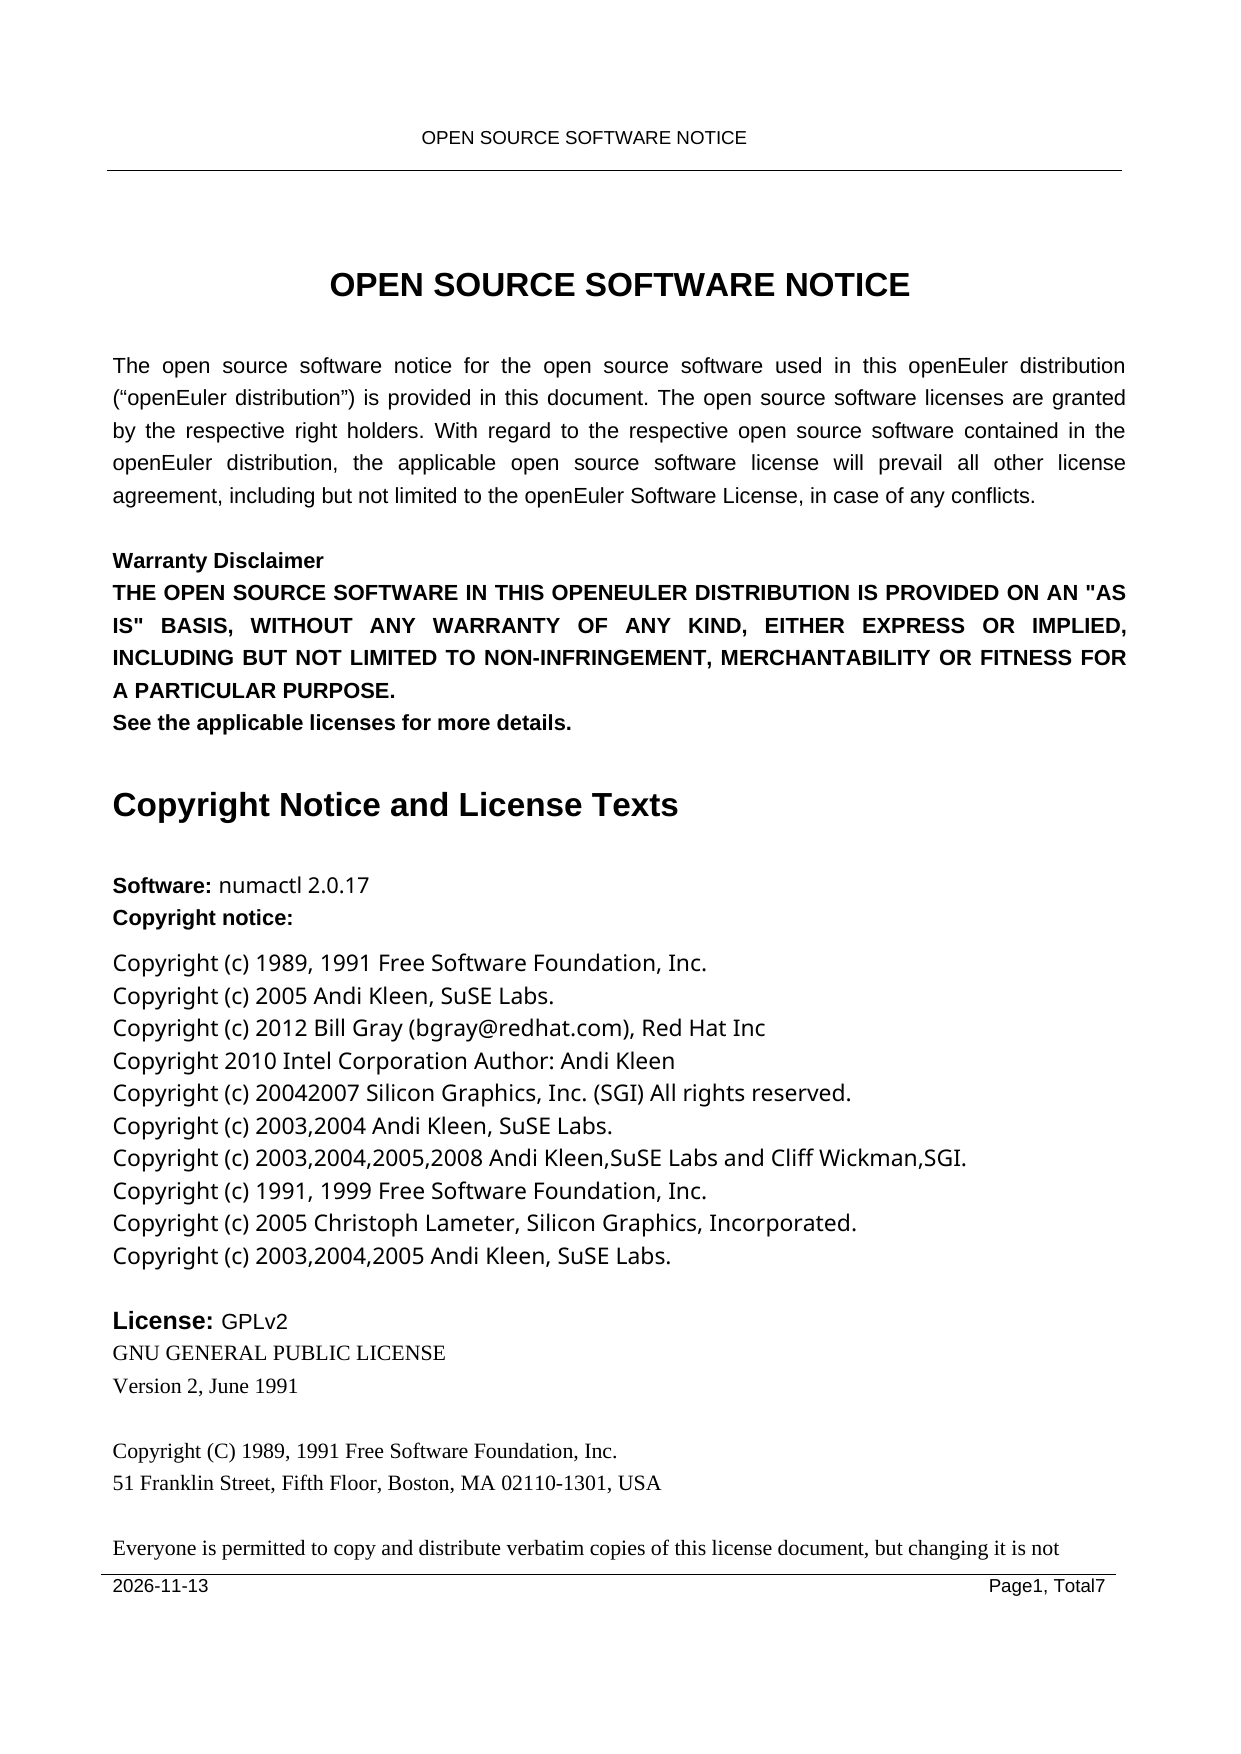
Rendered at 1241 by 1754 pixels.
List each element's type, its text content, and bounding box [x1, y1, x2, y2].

text The open source software notice for the open source software used in this openEuler distribution (“openEuler distribution”) is provided in this document. The open source software licenses are granted by the respective right holders. With regard to the respective open source software contained in the openEuler distribution, the applicable open source software license will prevail all other license agreement, including but not limited to the openEuler Software License, in case of any conflicts. [112, 349, 1128, 511]
text Copyright Notice and License Texts [112, 771, 1128, 836]
text Copyright (c) 1989, 1991 Free Software Foundation, Inc. Copyright (c) 2005 Andi Kleen, SuSE Labs. Copyright (c) 2012 Bill Gray (bgray@redhat.com), Red Hat Inc Copyright 2010 Intel Corporation Author: Andi Kleen Copyright (c) 20042007 Silicon Graphics, Inc. (SGI) All rights reserved. Copyright (c) 2003,2004 Andi Kleen, SuSE Labs. Copyright (c) 2003,2004,2005,2008 Andi Kleen,SuSE Labs and Cliff Wickman,SGI. Copyright (c) 1991, 1999 Free Software Foundation, Inc. Copyright (c) 2005 Christoph Lameter, Silicon Graphics, Incorporated. Copyright (c) 2003,2004,2005 Andi Kleen, SuSE Labs. [112, 947, 1128, 1304]
text License: GPLv2 [112, 1304, 1128, 1337]
text Warranty Disclaimer [112, 544, 1128, 576]
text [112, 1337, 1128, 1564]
title Software: numactl 2.0.17 [112, 869, 1128, 901]
text THE OPEN SOURCE SOFTWARE IN THIS OPENEULER DISTRIBUTION IS PROVIDED ON AN "AS IS" BASIS, WITHOUT ANY WARRANTY OF ANY KIND, EITHER EXPRESS OR IMPLIED, INCLUDING BUT NOT LIMITED TO NON-INFRINGEMENT, MERCHANTABILITY OR FITNESS FOR A PARTICULAR PURPOSE. See the applicable licenses for more details. [112, 576, 1128, 739]
text Copyright notice: [112, 901, 1128, 934]
text OPEN SOURCE SOFTWARE NOTICE [112, 251, 1128, 316]
